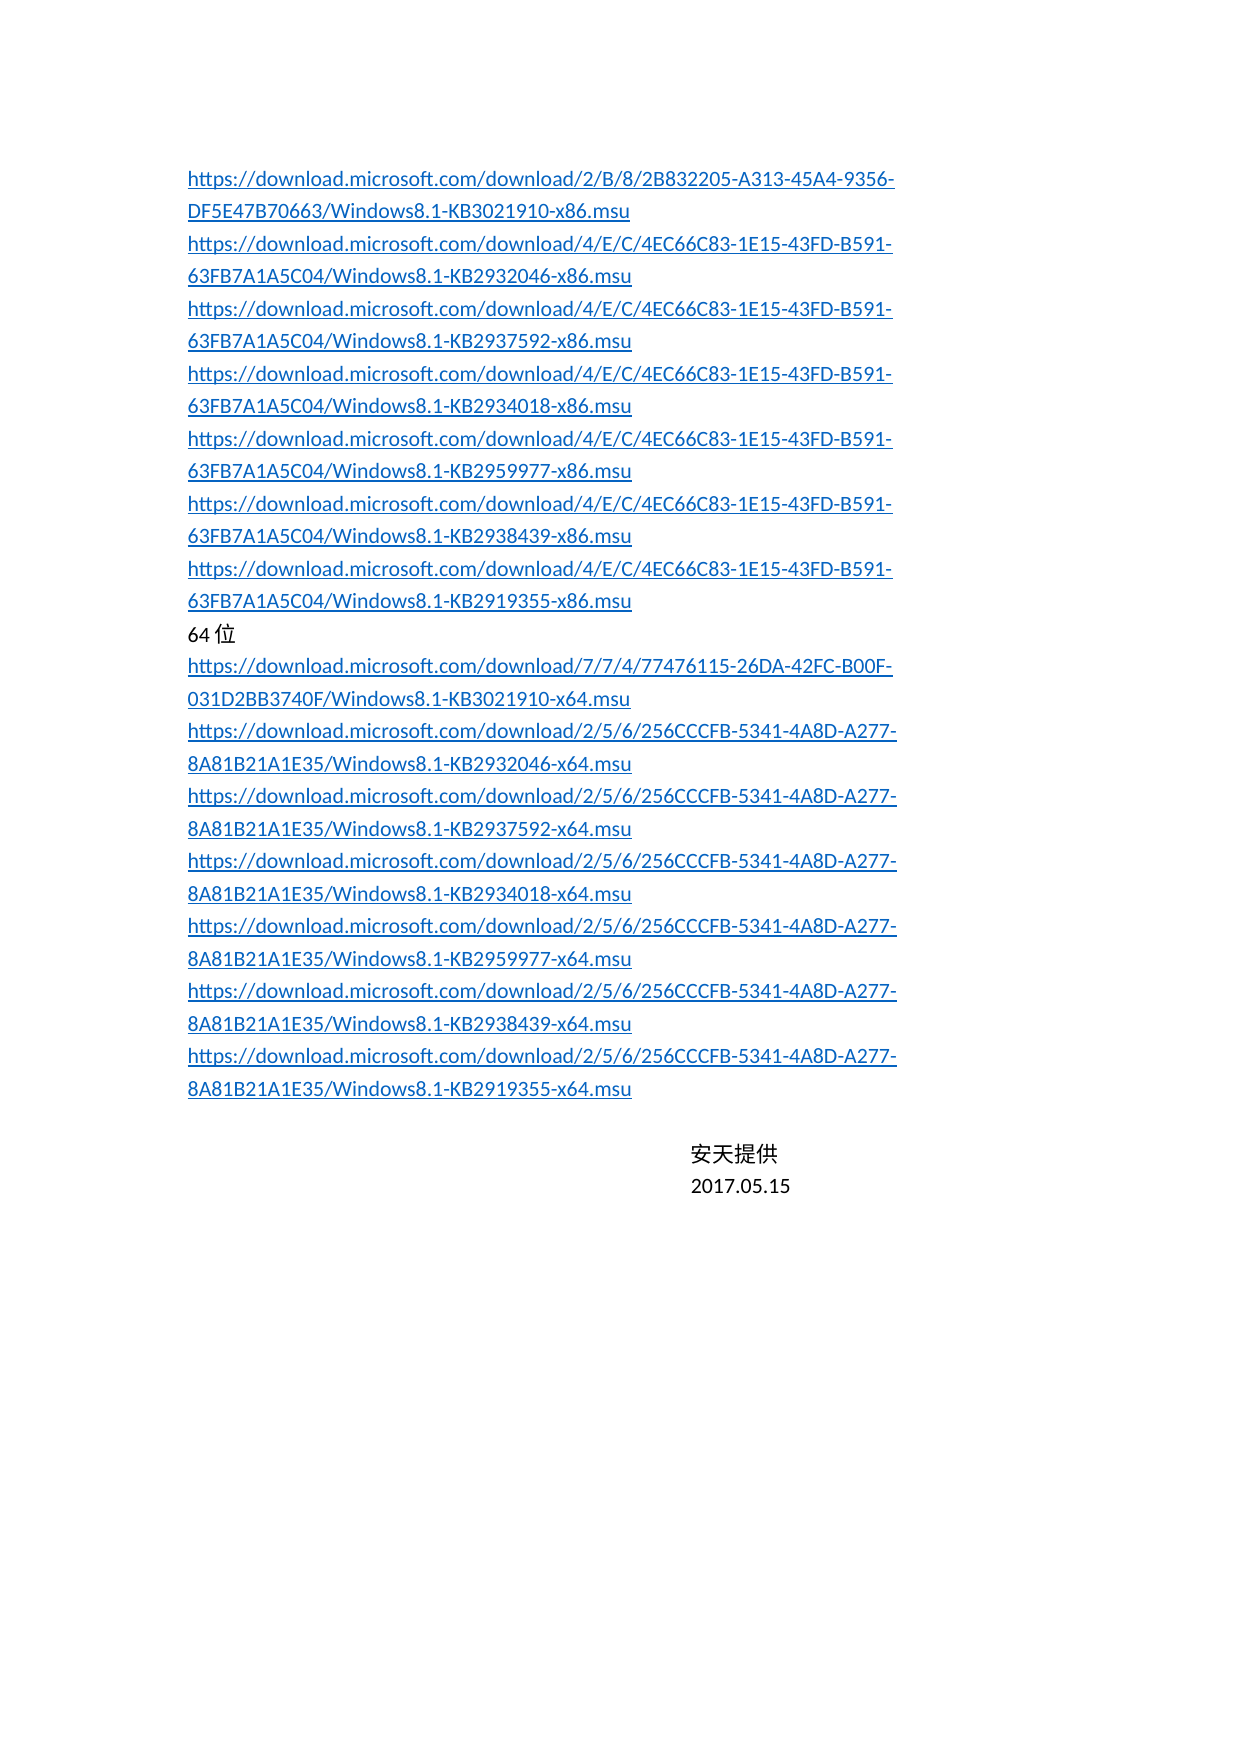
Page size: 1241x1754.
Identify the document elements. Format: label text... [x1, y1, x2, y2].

text 安天提供 [187, 1137, 1053, 1169]
text 2017.05.15 [187, 1169, 1053, 1202]
text https://download.microsoft.com/download/4/E/C/4EC66C83-1E15-43FD-B591-63FB7A1A5C04/Windows8.1-KB2919355-x86.msu [187, 552, 1053, 617]
text https://download.microsoft.com/download/2/B/8/2B832205-A313-45A4-9356-DF5E47B70663/Windows8.1-KB3021910-x86.msu [187, 162, 1053, 227]
text https://download.microsoft.com/download/7/7/4/77476115-26DA-42FC-B00F-031D2BB3740F/Windows8.1-KB3021910-x64.msu [187, 649, 1053, 714]
text https://download.microsoft.com/download/4/E/C/4EC66C83-1E15-43FD-B591-63FB7A1A5C04/Windows8.1-KB2959977-x86.msu [187, 422, 1053, 487]
text https://download.microsoft.com/download/4/E/C/4EC66C83-1E15-43FD-B591-63FB7A1A5C04/Windows8.1-KB2937592-x86.msu [187, 292, 1053, 357]
text https://download.microsoft.com/download/2/5/6/256CCCFB-5341-4A8D-A277-8A81B21A1E35/Windows8.1-KB2934018-x64.msu [187, 844, 1053, 909]
text https://download.microsoft.com/download/4/E/C/4EC66C83-1E15-43FD-B591-63FB7A1A5C04/Windows8.1-KB2932046-x86.msu [187, 227, 1053, 292]
text 64位 [187, 617, 1053, 649]
text https://download.microsoft.com/download/2/5/6/256CCCFB-5341-4A8D-A277-8A81B21A1E35/Windows8.1-KB2937592-x64.msu [187, 779, 1053, 844]
text https://download.microsoft.com/download/2/5/6/256CCCFB-5341-4A8D-A277-8A81B21A1E35/Windows8.1-KB2959977-x64.msu [187, 909, 1053, 974]
text https://download.microsoft.com/download/4/E/C/4EC66C83-1E15-43FD-B591-63FB7A1A5C04/Windows8.1-KB2938439-x86.msu [187, 487, 1053, 552]
text https://download.microsoft.com/download/4/E/C/4EC66C83-1E15-43FD-B591-63FB7A1A5C04/Windows8.1-KB2934018-x86.msu [187, 357, 1053, 422]
text https://download.microsoft.com/download/2/5/6/256CCCFB-5341-4A8D-A277-8A81B21A1E35/Windows8.1-KB2932046-x64.msu [187, 714, 1053, 779]
text https://download.microsoft.com/download/2/5/6/256CCCFB-5341-4A8D-A277-8A81B21A1E35/Windows8.1-KB2938439-x64.msu [187, 974, 1053, 1039]
text https://download.microsoft.com/download/2/5/6/256CCCFB-5341-4A8D-A277-8A81B21A1E35/Windows8.1-KB2919355-x64.msu [187, 1039, 1053, 1104]
